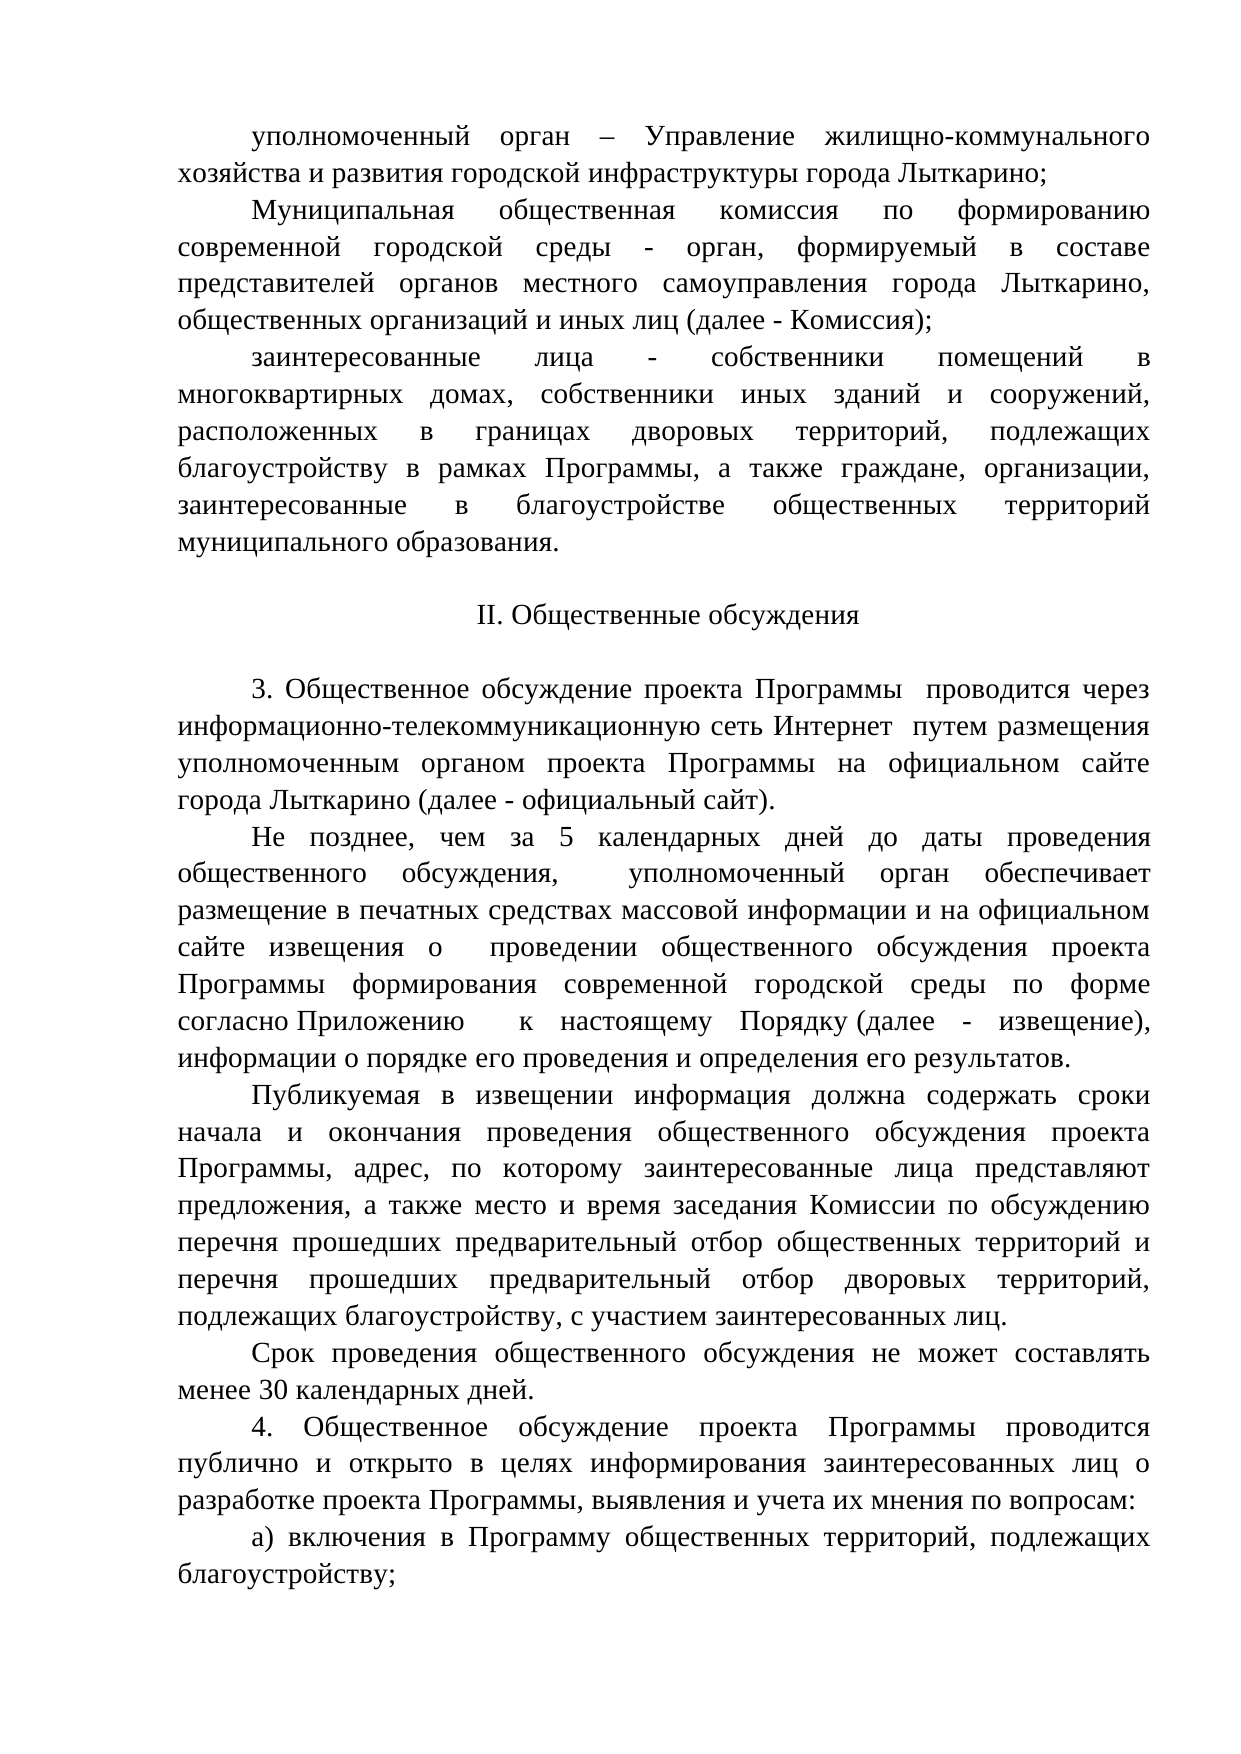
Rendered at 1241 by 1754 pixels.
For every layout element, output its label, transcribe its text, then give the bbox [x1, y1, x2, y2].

text 4. Общественное обсуждение проекта Программы проводится публично и открыто в целях информирования заинтересованных лиц о разработке проекта Программы, выявления и учета их мнения по вопросам: [177, 1409, 1152, 1516]
text 3. Общественное обсуждение проекта Программы проводится через информационно-телекоммуникационную сеть Интернет путем размещения уполномоченным органом проекта Программы на официальном сайте города Лыткарино (далее - официальный сайт). [177, 671, 1152, 815]
text уполномоченный орган – Управление жилищно-коммунального хозяйства и развития городской инфраструктуры города Лыткарино; [177, 118, 1152, 188]
text Срок проведения общественного обсуждения не может составлять менее 30 календарных дней. [177, 1335, 1152, 1405]
text Публикуемая в извещении информация должна содержать сроки начала и окончания проведения общественного обсуждения проекта Программы, адрес, по которому заинтересованные лица представляют предложения, а также место и время заседания Комиссии по обсуждению перечня прошедших предварительный отбор общественных территорий и перечня прошедших предварительный отбор дворовых территорий, подлежащих благоустройству, с участием заинтересованных лиц. [177, 1077, 1152, 1332]
text II. Общественные обсуждения [177, 597, 1152, 631]
text заинтересованные лица - собственники помещений в многоквартирных домах, собственники иных зданий и сооружений, расположенных в границах дворовых территорий, подлежащих благоустройству в рамках Программы, а также граждане, организации, заинтересованные в благоустройстве общественных территорий муниципального образования. [177, 339, 1152, 557]
text Муниципальная общественная комиссия по формированию современной городской среды - орган, формируемый в составе представителей органов местного самоуправления города Лыткарино, общественных организаций и иных лиц (далее - Комиссия); [177, 192, 1152, 336]
text а) включения в Программу общественных территорий, подлежащих благоустройству; [177, 1519, 1152, 1590]
text Не позднее, чем за 5 календарных дней до даты проведения общественного обсуждения, уполномоченный орган обеспечивает размещение в печатных средствах массовой информации и на официальном сайте извещения о проведении общественного обсуждения проекта Программы формирования современной городской среды по форме согласно Приложению к настоящему Порядку (далее - извещение), информации о порядке его проведения и определения его результатов. [177, 819, 1152, 1073]
